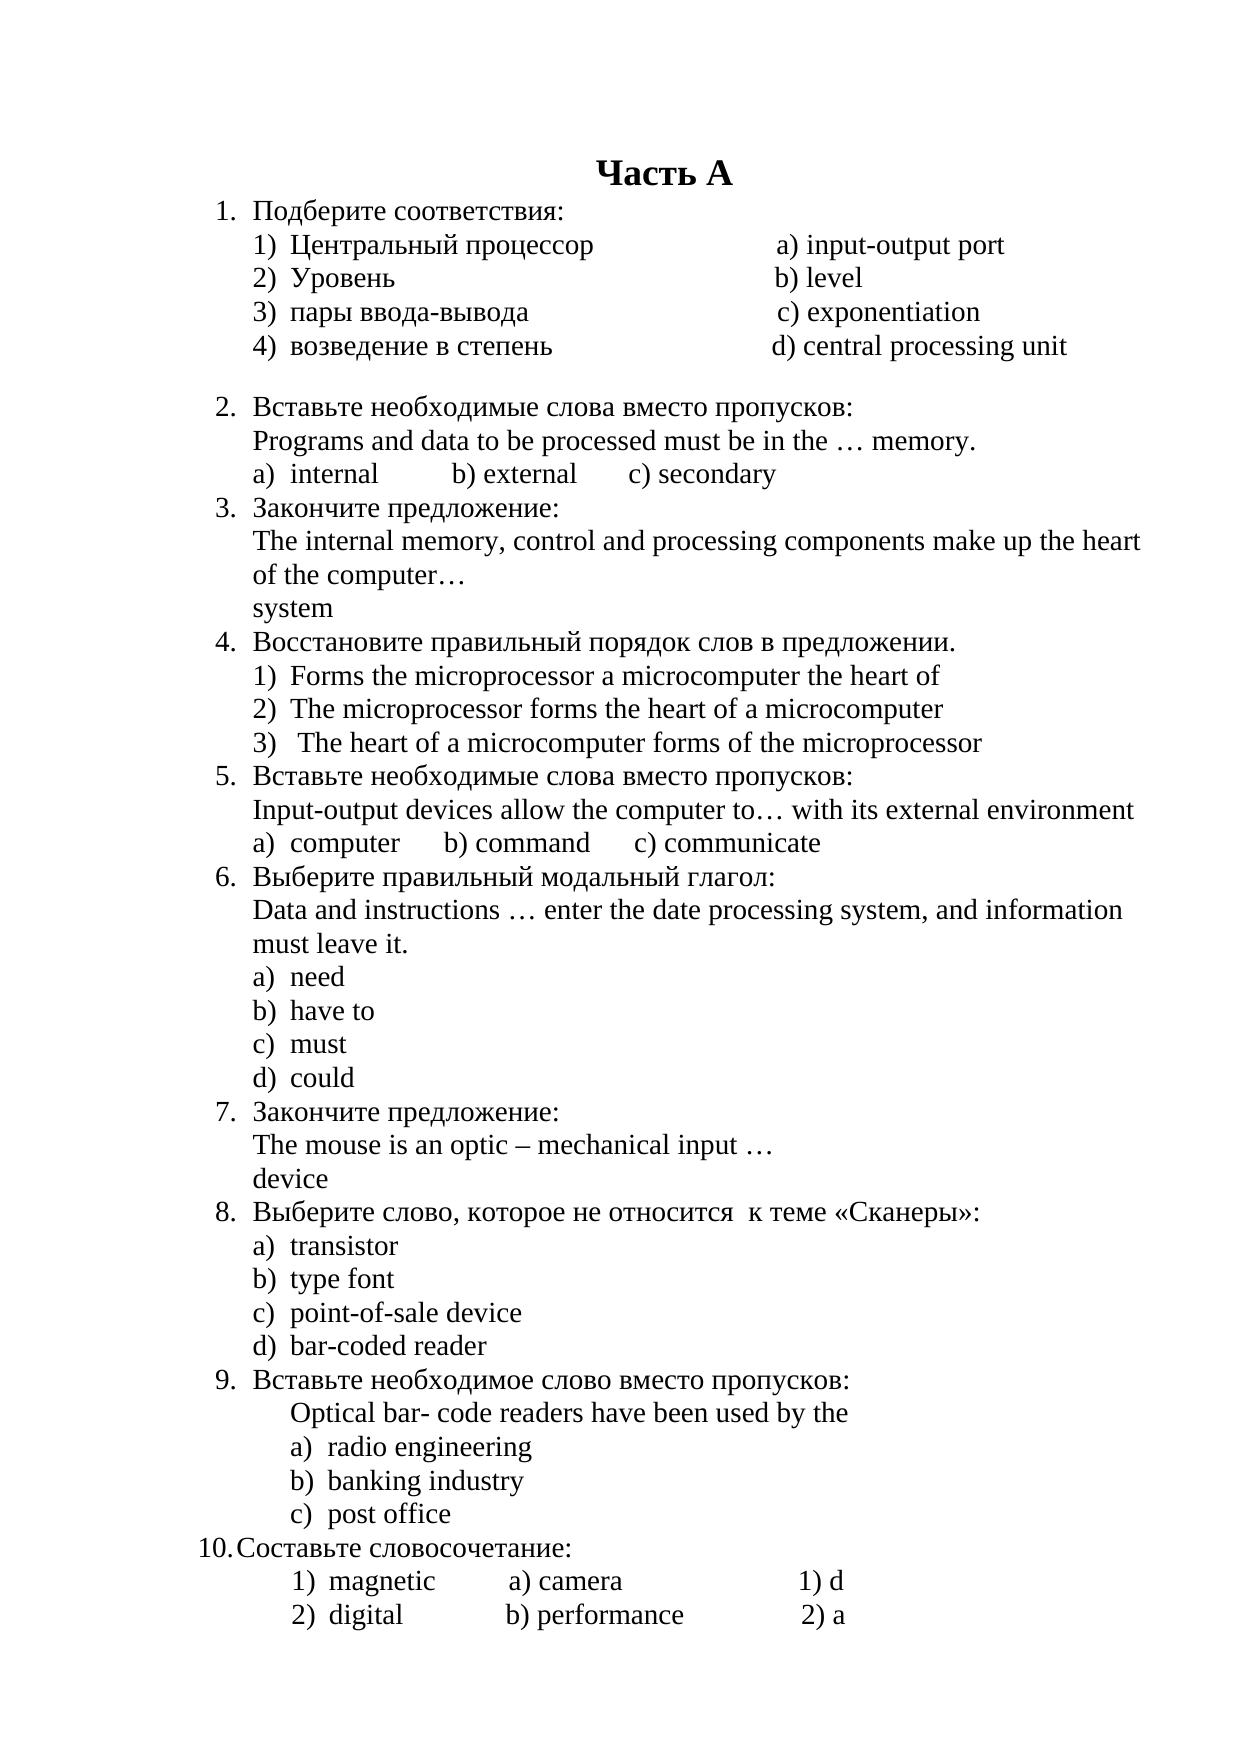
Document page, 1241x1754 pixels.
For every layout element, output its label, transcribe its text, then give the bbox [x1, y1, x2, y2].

list need [252, 959, 1152, 993]
list The heart of a microcomputer forms of the microprocessor [252, 725, 1152, 758]
list point-of-sale device [252, 1295, 1152, 1328]
list Уровень b) level [252, 261, 1152, 294]
list computer b) command c) communicate [252, 825, 1152, 859]
list Выберите слово, которое не относится к теме «Сканеры»: [215, 1194, 1152, 1228]
list transistor [252, 1228, 1152, 1261]
list could [252, 1060, 1152, 1094]
list must [252, 1027, 1152, 1060]
list internal b) external c) secondary [252, 456, 1152, 490]
list Forms the microprocessor a microcomputer the heart of [252, 658, 1152, 691]
list Вставьте необходимые слова вместо пропусков: [215, 389, 1152, 423]
list The internal memory, control and processing components make up the heart of the computer… [252, 523, 1152, 591]
list bar-coded reader [252, 1328, 1152, 1362]
list Вставьте необходимое слово вместо пропусков: [215, 1362, 1152, 1396]
list have to [252, 993, 1152, 1027]
list Закончите предложение: [215, 490, 1152, 523]
list digital b) performance 2) a [291, 1597, 1152, 1630]
list radio engineering [290, 1429, 1152, 1463]
list Центральный процессор а) input-output port [252, 227, 1152, 261]
list Закончите предложение: [215, 1094, 1152, 1127]
list magnetic a) camera 1) d [291, 1563, 1152, 1597]
list Выберите правильный модальный глагол: [215, 859, 1152, 892]
list Data and instructions … enter the date processing system, and information must leave it. [252, 892, 1152, 959]
list пары ввода-вывода c) exponentiation [252, 294, 1152, 328]
list возведение в степень d) central processing unit [252, 328, 1152, 361]
list Восстановите правильный порядок слов в предложении. [215, 624, 1152, 658]
list The mouse is an optic – mechanical input … [252, 1127, 1152, 1161]
list The microprocessor forms the heart of a microcomputer [252, 691, 1152, 725]
text Часть А [177, 150, 1152, 193]
list Составьте словосочетание: [197, 1530, 1152, 1563]
list Подберите соответствия: [215, 193, 1152, 227]
list Вставьте необходимые слова вместо пропусков: [215, 758, 1152, 792]
list device [252, 1161, 1152, 1194]
list Optical bar- code readers have been used by the [290, 1396, 1152, 1429]
list type font [252, 1261, 1152, 1295]
list Programs and data to be processed must be in the … memory. [252, 423, 1152, 456]
list Input-output devices allow the computer to… with its external environment [252, 792, 1152, 825]
list post office [290, 1496, 1152, 1530]
list system [252, 591, 1152, 624]
list banking industry [290, 1463, 1152, 1496]
